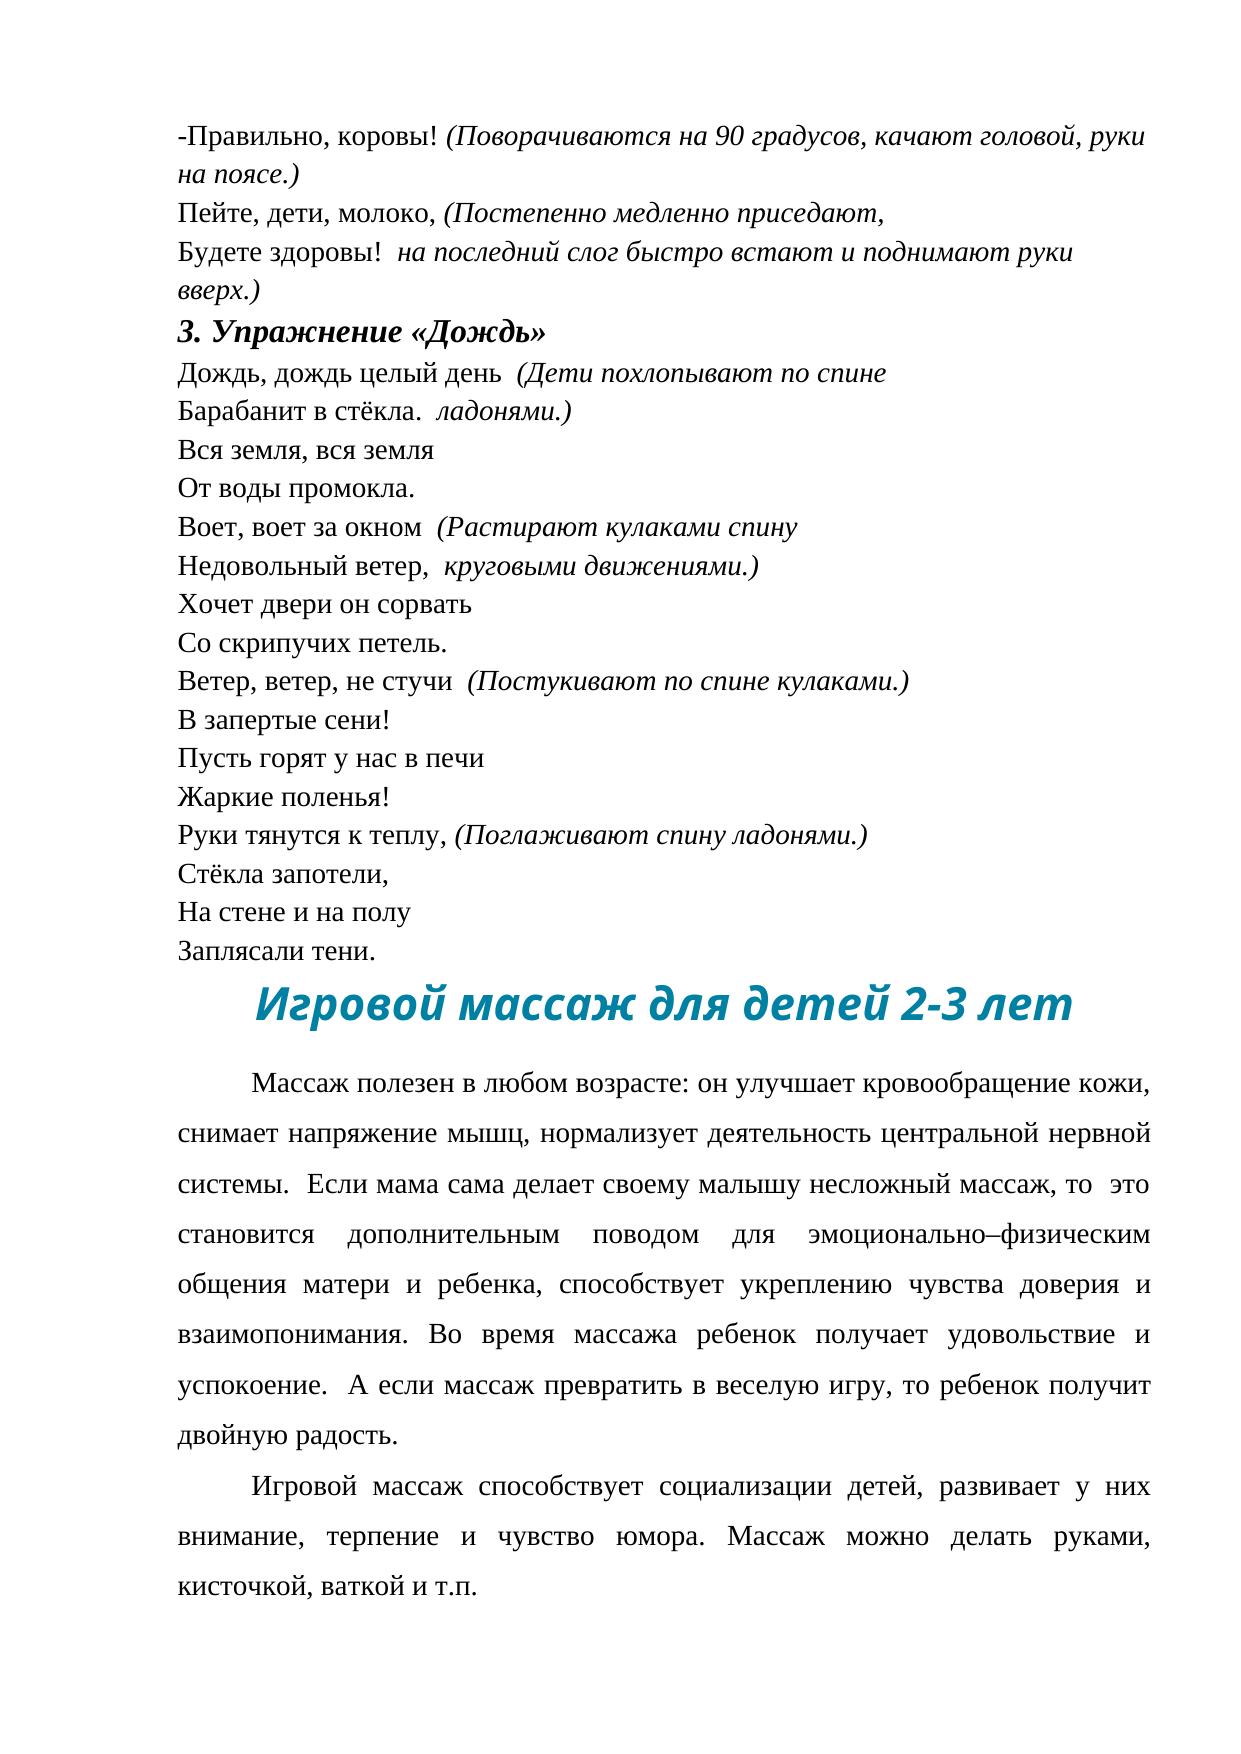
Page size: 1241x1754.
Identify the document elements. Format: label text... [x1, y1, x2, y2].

text Игровой массаж для детей 2-3 лет [177, 972, 1152, 1034]
text Пейте, дети, молоко, (Постепенно медленно приседают, [177, 195, 1152, 229]
text Хочет двери он сорвать [177, 586, 1152, 620]
text Массаж полезен в любом возрасте: он улучшает кровообращение кожи, снимает напряжение мышц, нормализует деятельность центральной нервной системы. Если мама сама делает своему малышу несложный массаж, то это становится дополнительным поводом для эмоционально–физическим общения матери и ребенка, способствует укреплению чувства доверия и взаимопонимания. Во время массажа ребенок получает удовольствие и успокоение. А если массаж превратить в веселую игру, то ребенок получит двойную радость. [177, 1065, 1152, 1451]
text Вся земля, вся земля [177, 432, 1152, 466]
text Руки тянутся к теплу, (Поглаживают спину ладонями.) [177, 817, 1152, 851]
text Заплясали тени. [177, 933, 1152, 967]
text Ветер, ветер, не стучи (Постукивают по спине кулаками.) [177, 663, 1152, 697]
text Жаркие поленья! [177, 779, 1152, 812]
text Дождь, дождь целый день (Дети похлопывают по спине [177, 355, 1152, 388]
text Стёкла запотели, [177, 856, 1152, 889]
text В запертые сени! [177, 702, 1152, 735]
text Барабанит в стёкла. ладонями.) [177, 393, 1152, 427]
text От воды промокла. [177, 471, 1152, 504]
text 3. Упражнение «Дождь» [177, 311, 1152, 349]
text -Правильно, коровы! (Поворачиваются на 90 градусов, качают головой, руки на поясе.) [177, 118, 1152, 190]
text Игровой массаж способствует социализации детей, развивает у них внимание, терпение и чувство юмора. Массаж можно делать руками, кисточкой, ваткой и т.п. [177, 1468, 1152, 1602]
text Будете здоровы! на последний слог быстро встают и поднимают руки вверх.) [177, 234, 1152, 306]
text На стене и на полу [177, 894, 1152, 928]
text Со скрипучих петель. [177, 625, 1152, 658]
text Пусть горят у нас в печи [177, 740, 1152, 774]
text Воет, воет за окном (Растирают кулаками спину [177, 509, 1152, 543]
text Недовольный ветер, круговыми движениями.) [177, 548, 1152, 581]
